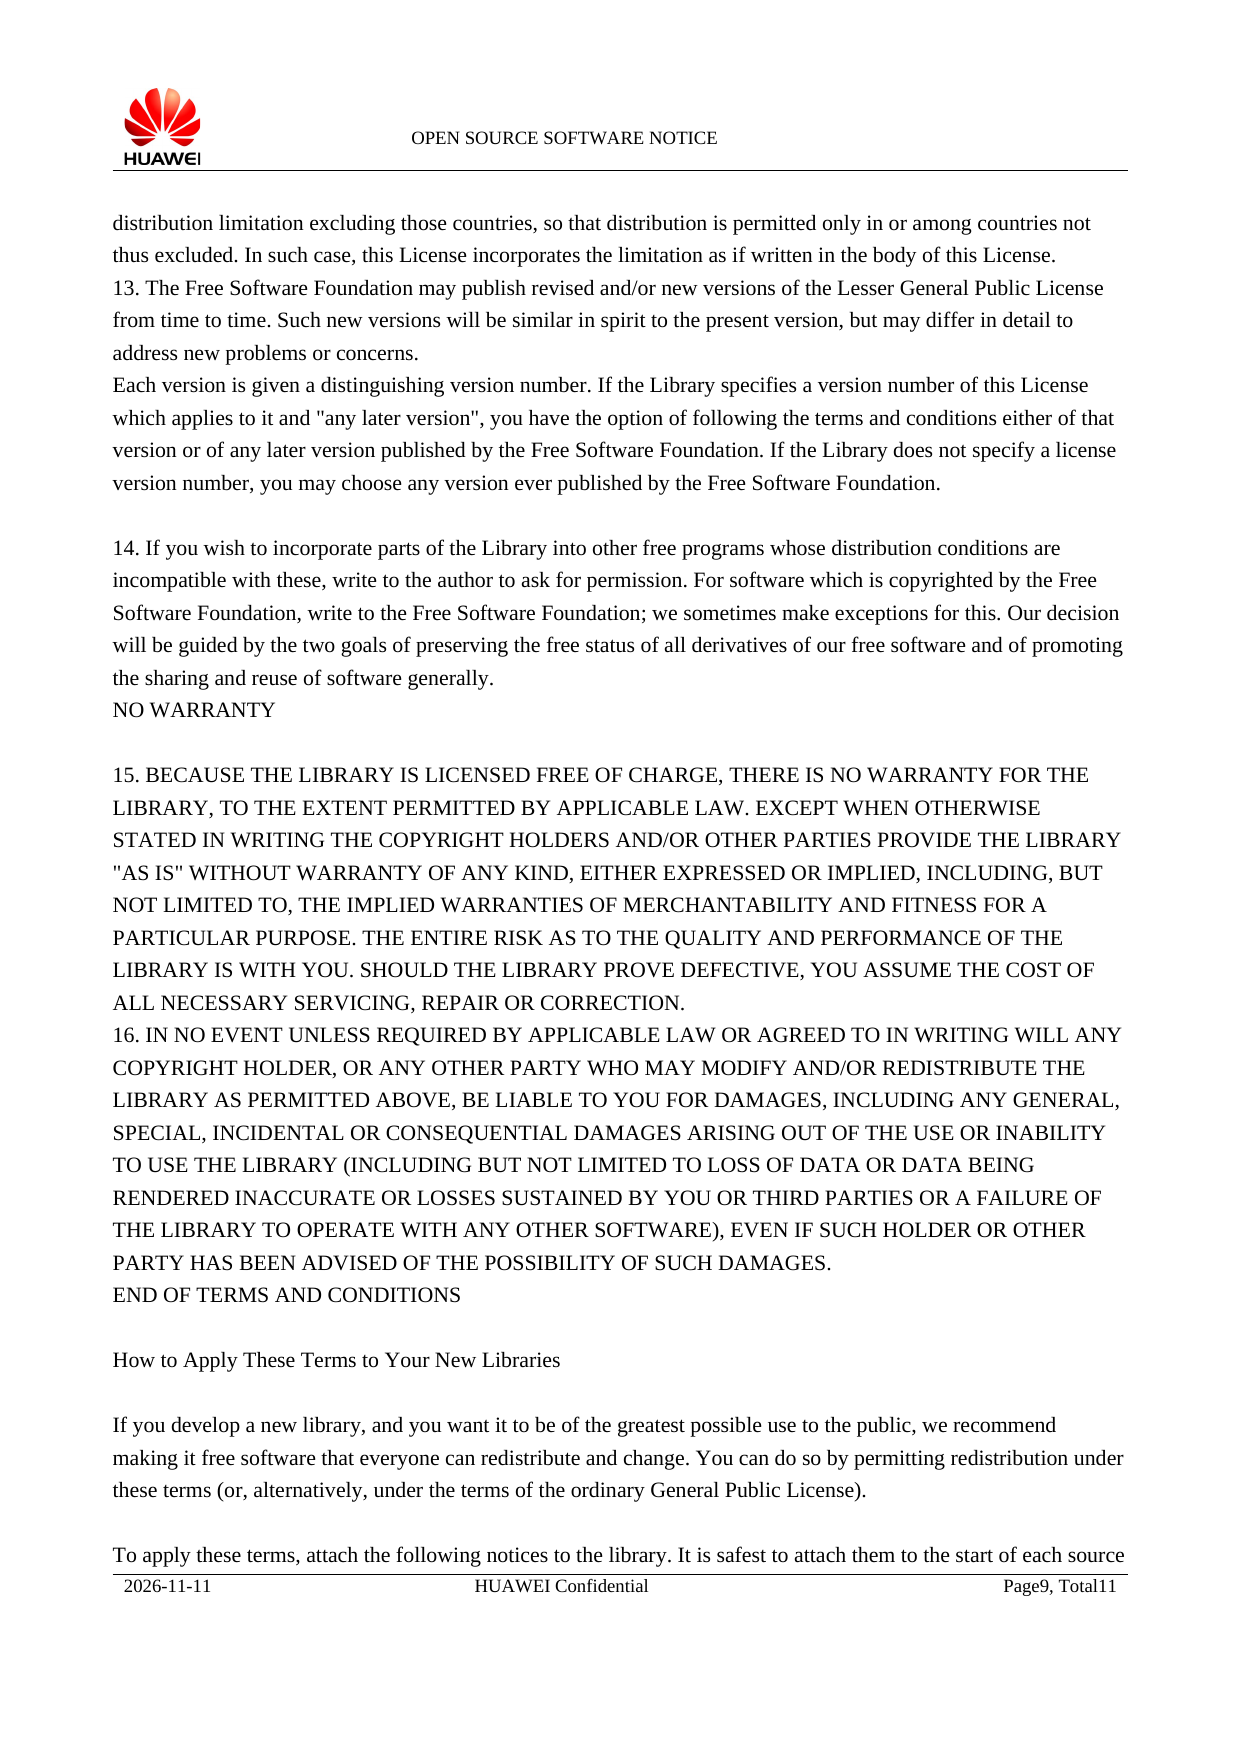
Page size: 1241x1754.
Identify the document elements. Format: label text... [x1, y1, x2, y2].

picture [124, 88, 201, 165]
